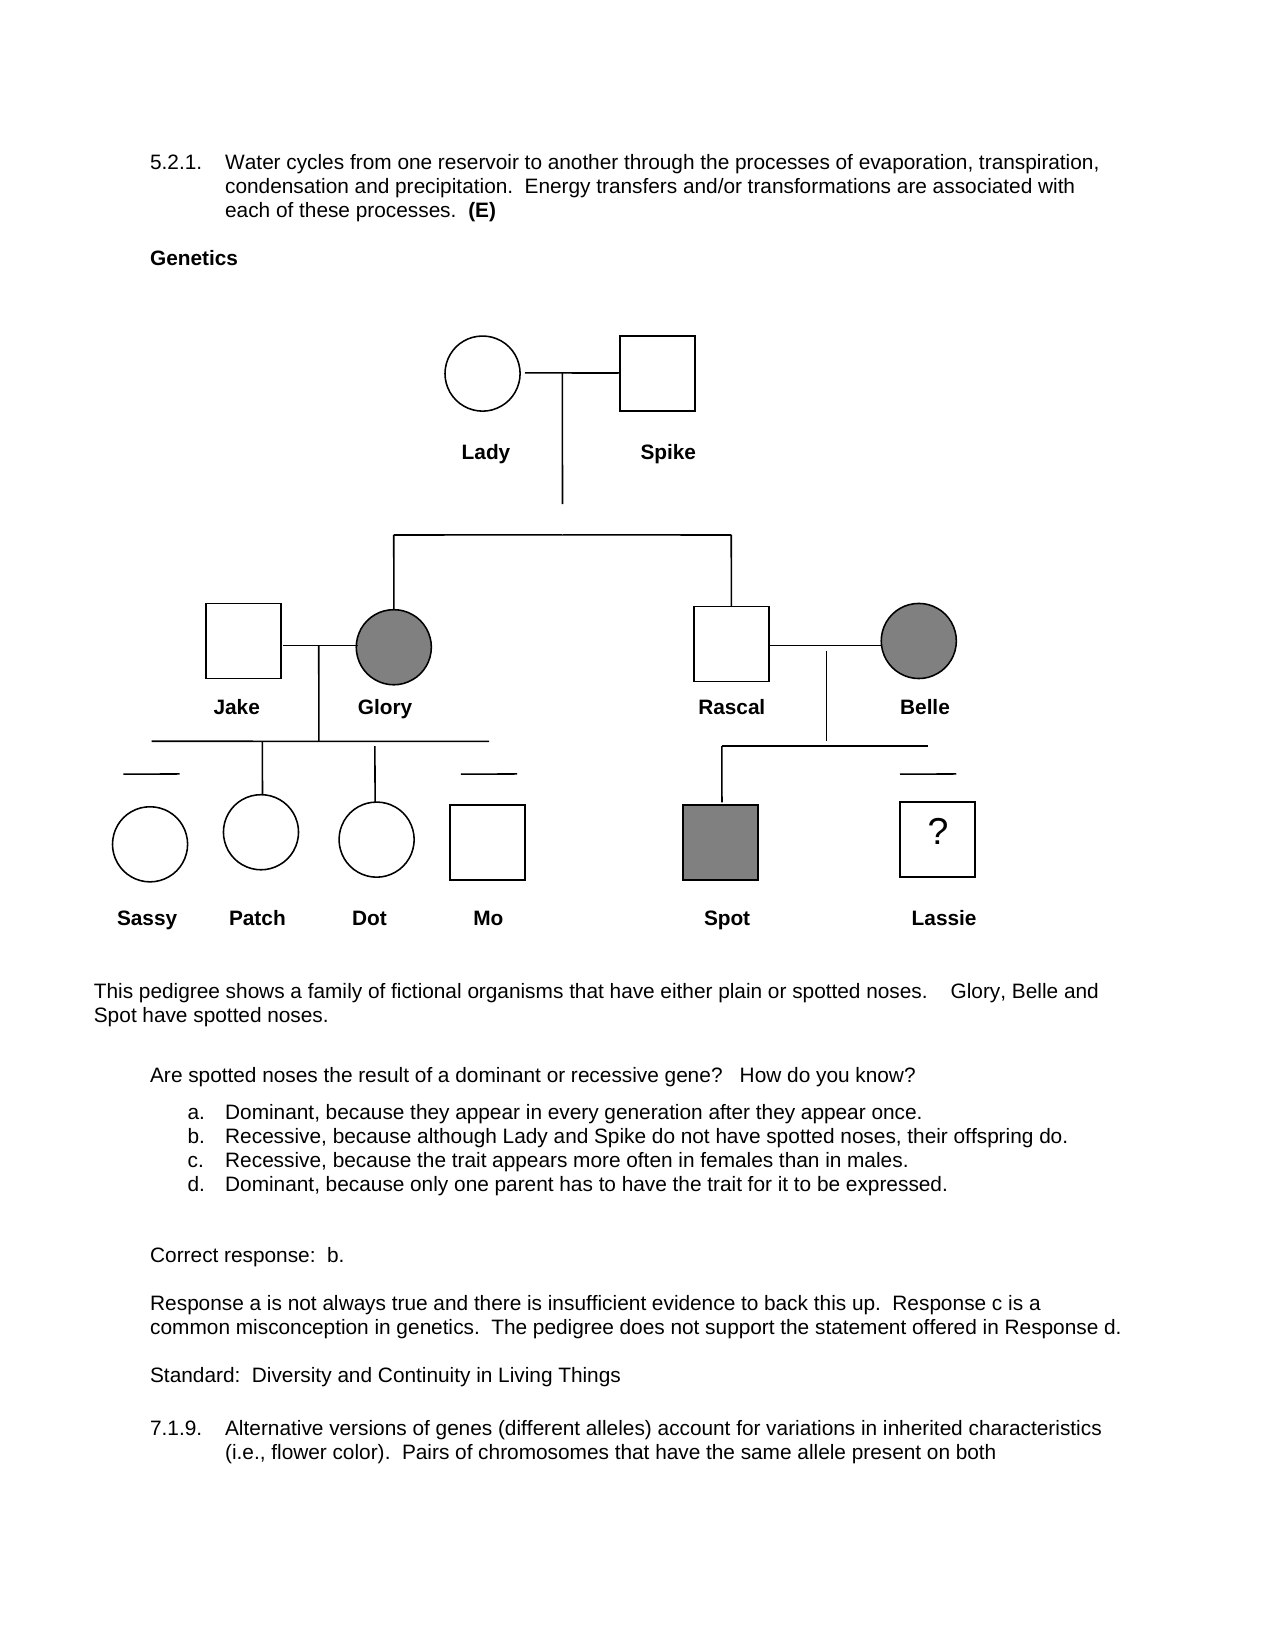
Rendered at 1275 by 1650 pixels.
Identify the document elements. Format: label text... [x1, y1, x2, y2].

text Jake Glory Rascal Belle [827, 695, 1125, 719]
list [150, 1416, 1125, 1464]
text Genetics [150, 246, 1125, 270]
list Recessive, because the trait appears more often in females than in males. [187, 1147, 1125, 1171]
text Jake Glory Rascal Belle [320, 695, 826, 719]
list Dominant, because they appear in every generation after they appear once. [187, 1099, 1125, 1123]
text Correct response: b. [150, 1243, 1125, 1267]
text Sassy Patch Dot Mo Spot Lassie [94, 906, 1125, 930]
list Dominant, because only one parent has to have the trait for it to be expressed. [187, 1171, 1125, 1195]
text Standard: Diversity and Continuity in Living Things [150, 1363, 1125, 1387]
text This pedigree shows a family of fictional organisms that have either plain or spotted noses. Glory, Belle and Spot have spotted noses. [94, 979, 1125, 1027]
text Lady Spike [150, 439, 561, 463]
list Recessive, because although Lady and Spike do not have spotted noses, their offspring do. [187, 1123, 1125, 1147]
text Lady Spike [564, 439, 1125, 463]
text Response a is not always true and there is insufficient evidence to back this up. Response c is a common misconception in genetics. The pedigree does not support the statement offered in Response d. [150, 1291, 1125, 1339]
text Are spotted noses the result of a dominant or recessive gene? How do you know? [150, 1063, 1125, 1087]
text 5.2.1. Water cycles from one reservoir to another through the processes of evaporation, transpiration, condensation and precipitation. Energy transfers and/or transformations are associated with each of these processes. (E) [150, 150, 1125, 222]
text Jake Glory Rascal Belle [150, 695, 318, 719]
